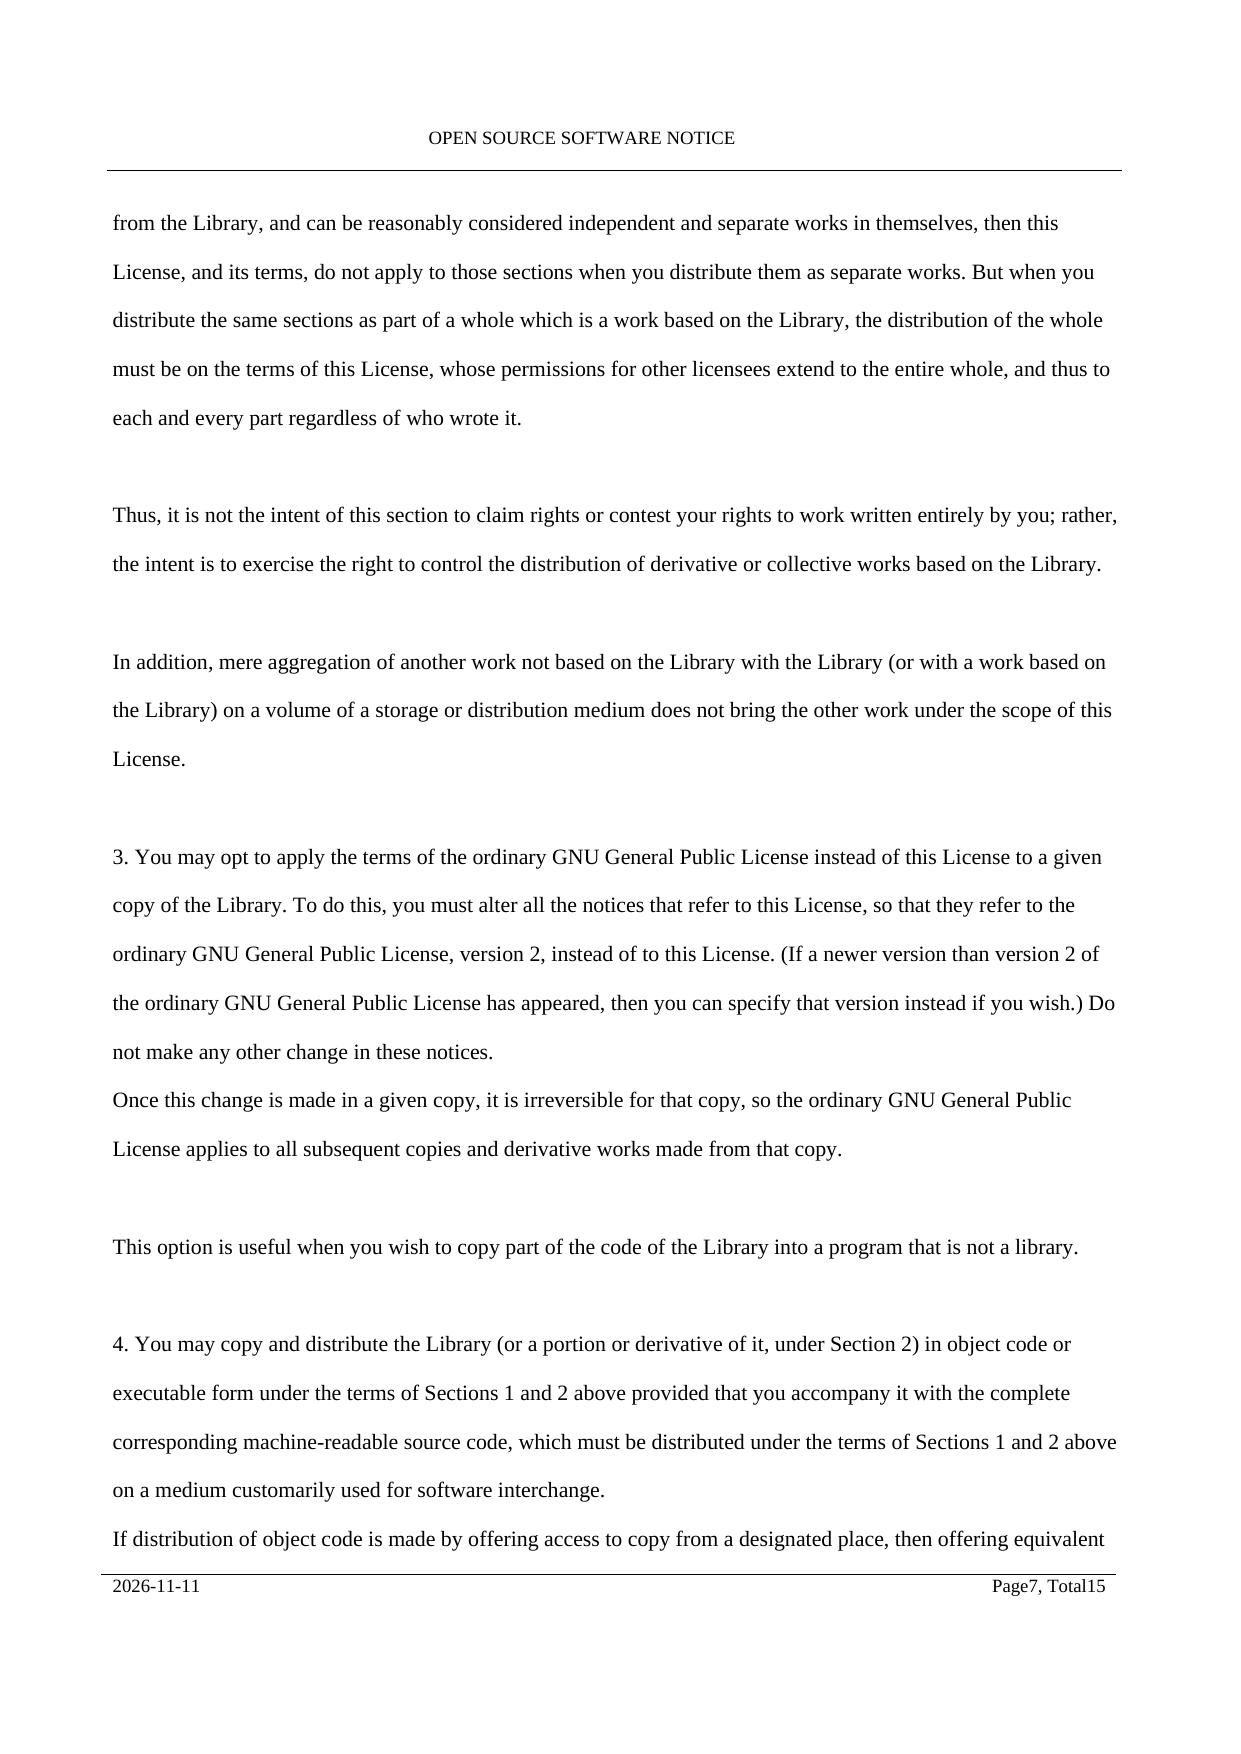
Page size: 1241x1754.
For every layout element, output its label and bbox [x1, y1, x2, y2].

text [112, 206, 1128, 1555]
